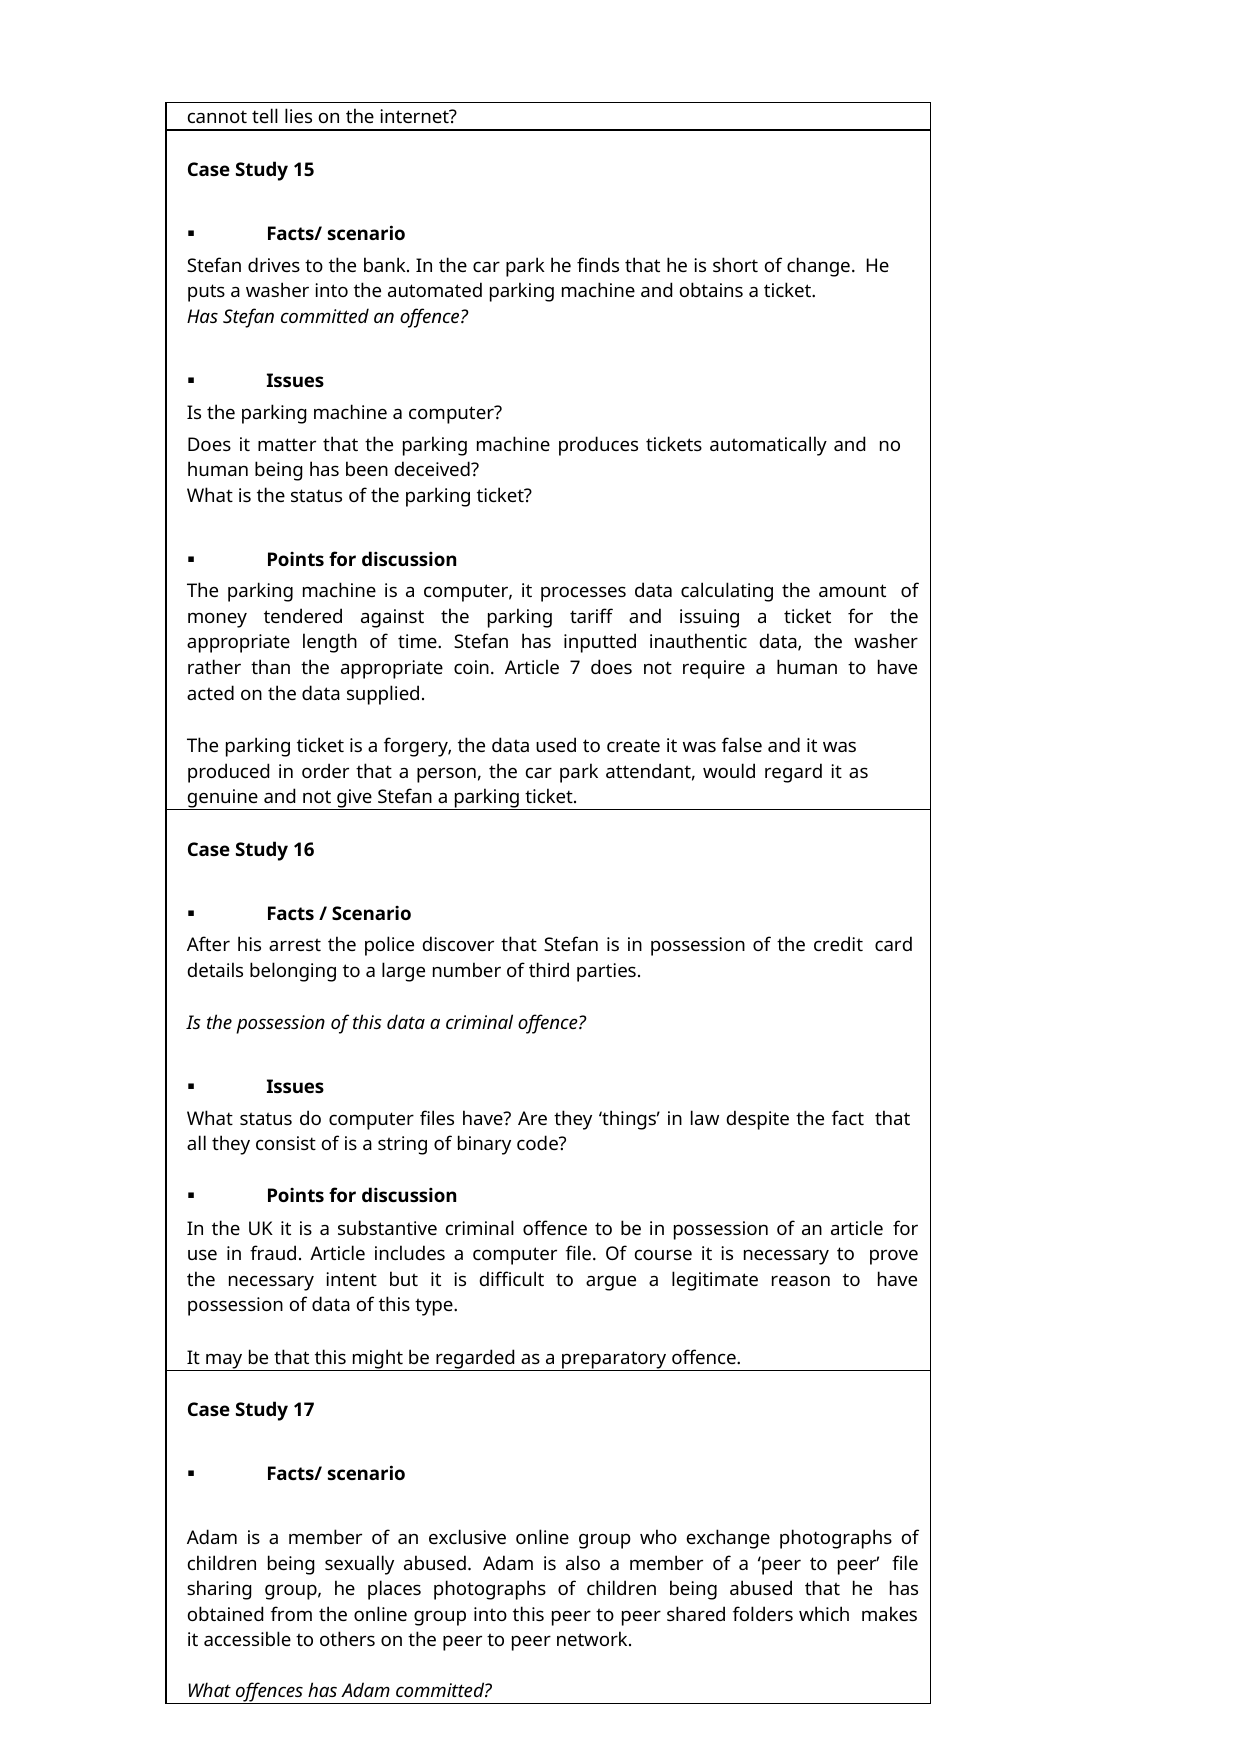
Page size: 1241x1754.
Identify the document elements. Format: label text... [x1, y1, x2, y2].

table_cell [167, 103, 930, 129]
table_cell Case Study 16 Facts / Scenario After his arrest the police discover that Stefan is in possession of the credit card details belonging to a large number of third parties. Is the possession of this data a criminal offence? Issues What status do computer files have? Are they ‘things’ in law despite the fact that all they consist of is a string of binary code? Points for discussion In the UK it is a substantive criminal offence to be in possession of an article for use in fraud. Article includes a computer file. Of course it is necessary to prove the necessary intent but it is difficult to argue a legitimate reason to have possession of data of this type. It may be that this might be regarded as a preparatory offence. [167, 810, 930, 1369]
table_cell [167, 1371, 930, 1703]
table_cell Case Study 15 Facts/ scenario Stefan drives to the bank. In the car park he finds that he is short of change. He puts a washer into the automated parking machine and obtains a ticket. Has Stefan committed an offence? Issues Is the parking machine a computer? Does it matter that the parking machine produces tickets automatically and no human being has been deceived? What is the status of the parking ticket? Points for discussion The parking machine is a computer, it processes data calculating the amount of money tendered against the parking tariff and issuing a ticket for the appropriate length of time. Stefan has inputted inauthentic data, the washer rather than the appropriate coin. Article 7 does not require a human to have acted on the data supplied. The parking ticket is a forgery, the data used to create it was false and it was produced in order that a person, the car park attendant, would regard it as genuine and not give Stefan a parking ticket. [167, 131, 930, 809]
